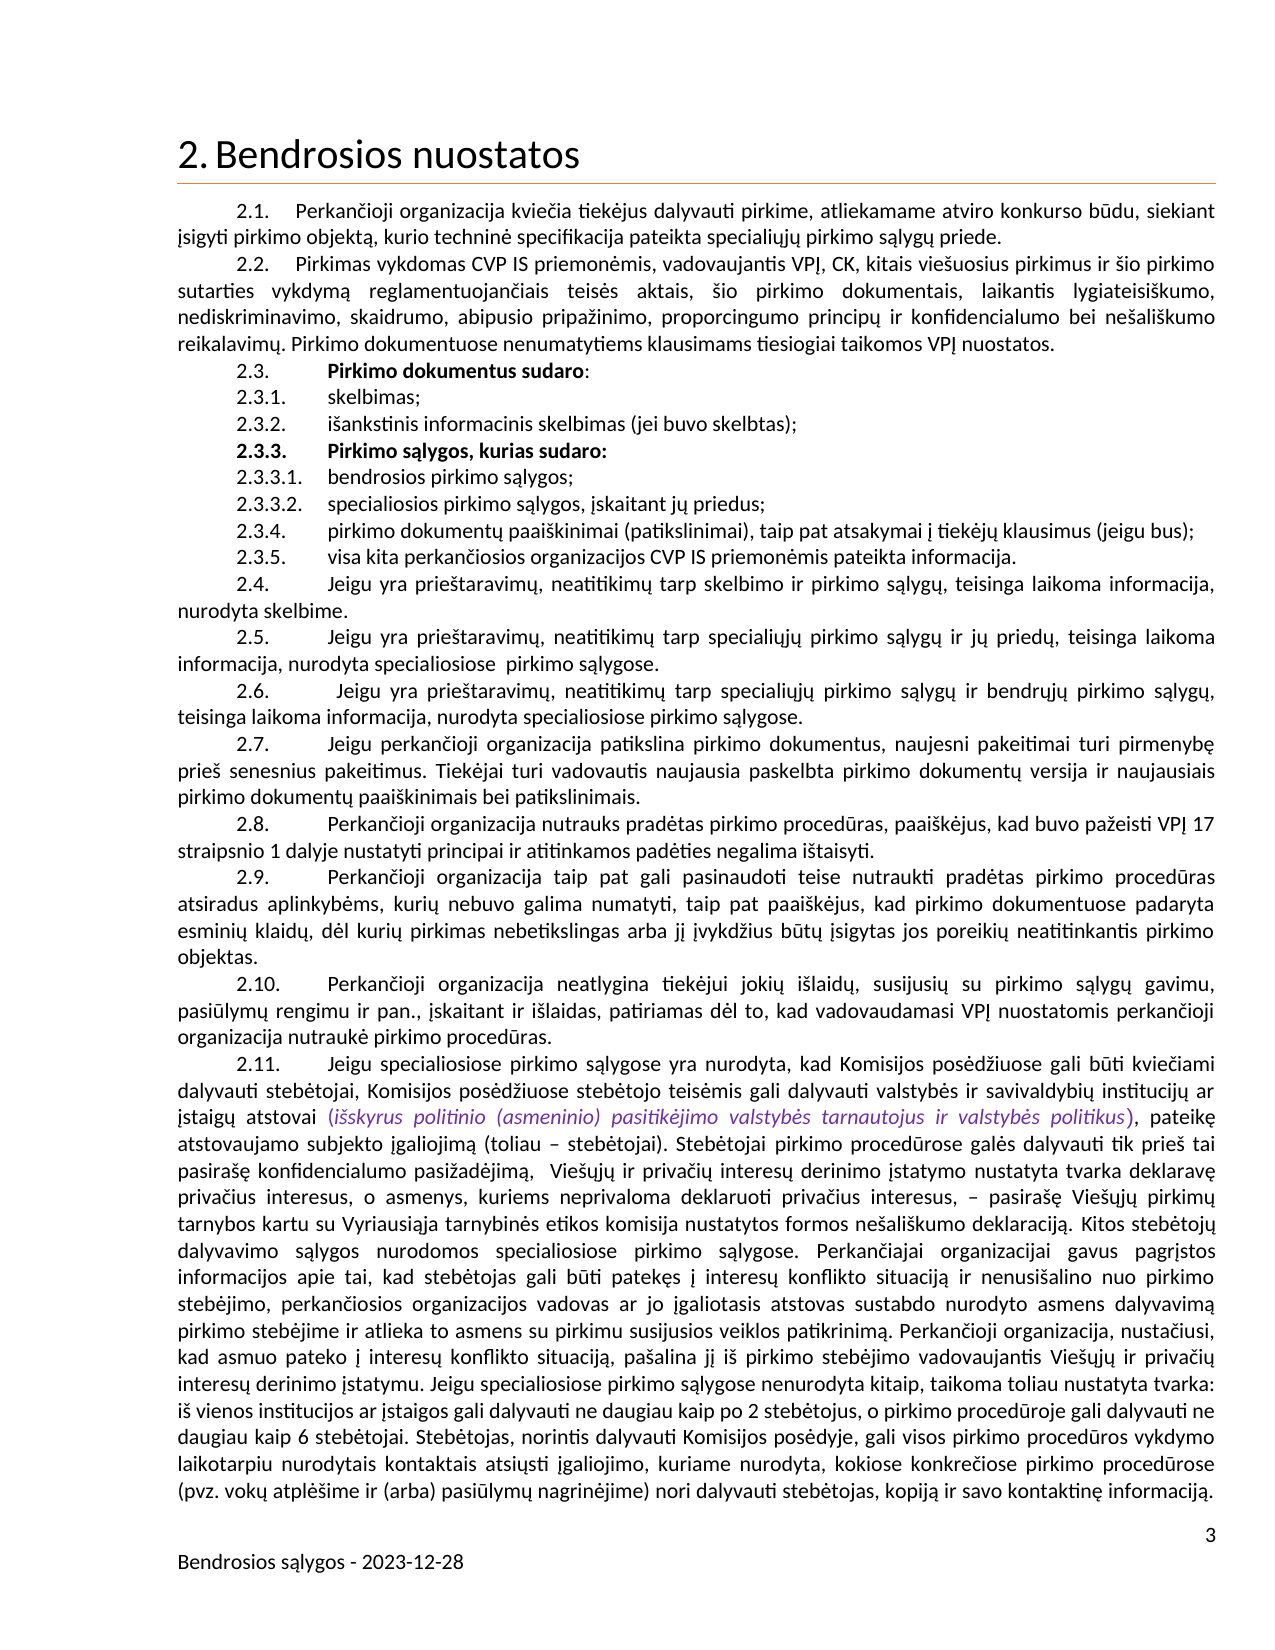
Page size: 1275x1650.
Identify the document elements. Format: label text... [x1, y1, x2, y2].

list Jeigu yra prieštaravimų, neatitikimų tarp skelbimo ir pirkimo sąlygų, teisinga laikoma informacija, nurodyta skelbime. [177, 570, 1216, 623]
list Pirkimo sąlygos, kurias sudaro: [177, 437, 1216, 463]
list Perkančioji organizacija nutrauks pradėtas pirkimo procedūras, paaiškėjus, kad buvo pažeisti VPĮ 17 straipsnio 1 dalyje nustatyti principai ir atitinkamos padėties negalima ištaisyti. [177, 810, 1216, 863]
list visa kita perkančiosios organizacijos CVP IS priemonėmis pateikta informacija. [177, 543, 1216, 570]
list bendrosios pirkimo sąlygos; [236, 463, 1216, 490]
list skelbimas; [177, 383, 1216, 410]
list Perkančioji organizacija kviečia tiekėjus dalyvauti pirkime, atliekamame atviro konkurso būdu, siekiant įsigyti pirkimo objektą, kurio techninė specifikacija pateikta specialiųjų pirkimo sąlygų priede. [177, 197, 1216, 250]
list Jeigu yra prieštaravimų, neatitikimų tarp specialiųjų pirkimo sąlygų ir jų priedų, teisinga laikoma informacija, nurodyta specialiosiose pirkimo sąlygose. [177, 623, 1216, 677]
list specialiosios pirkimo sąlygos, įskaitant jų priedus; [236, 490, 1216, 517]
list Jeigu yra prieštaravimų, neatitikimų tarp specialiųjų pirkimo sąlygų ir bendrųjų pirkimo sąlygų, teisinga laikoma informacija, nurodyta specialiosiose pirkimo sąlygose. [177, 677, 1216, 730]
list pirkimo dokumentų paaiškinimai (patikslinimai), taip pat atsakymai į tiekėjų klausimus (jeigu bus); [177, 517, 1216, 543]
subtitle Bendrosios nuostatos [177, 128, 1216, 183]
list Pirkimas vykdomas CVP IS priemonėmis, vadovaujantis VPĮ, CK, kitais viešuosius pirkimus ir šio pirkimo sutarties vykdymą reglamentuojančiais teisės aktais, šio pirkimo dokumentais, laikantis lygiateisiškumo, nediskriminavimo, skaidrumo, abipusio pripažinimo, proporcingumo principų ir konfidencialumo bei nešališkumo reikalavimų. Pirkimo dokumentuose nenumatytiems klausimams tiesiogiai taikomos VPĮ nuostatos. [177, 250, 1216, 357]
list Perkančioji organizacija taip pat gali pasinaudoti teise nutraukti pradėtas pirkimo procedūras atsiradus aplinkybėms, kurių nebuvo galima numatyti, taip pat paaiškėjus, kad pirkimo dokumentuose padaryta esminių klaidų, dėl kurių pirkimas nebetikslingas arba jį įvykdžius būtų įsigytas jos poreikių neatitinkantis pirkimo objektas. [177, 863, 1216, 970]
list Pirkimo dokumentus sudaro: [177, 357, 1216, 383]
list išankstinis informacinis skelbimas (jei buvo skelbtas); [177, 410, 1216, 437]
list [177, 1050, 1216, 1503]
list Jeigu perkančioji organizacija patikslina pirkimo dokumentus, naujesni pakeitimai turi pirmenybę prieš senesnius pakeitimus. Tiekėjai turi vadovautis naujausia paskelbta pirkimo dokumentų versija ir naujausiais pirkimo dokumentų paaiškinimais bei patikslinimais. [177, 730, 1216, 810]
list Perkančioji organizacija neatlygina tiekėjui jokių išlaidų, susijusių su pirkimo sąlygų gavimu, pasiūlymų rengimu ir pan., įskaitant ir išlaidas, patiriamas dėl to, kad vadovaudamasi VPĮ nuostatomis perkančioji organizacija nutraukė pirkimo procedūras. [177, 970, 1216, 1050]
